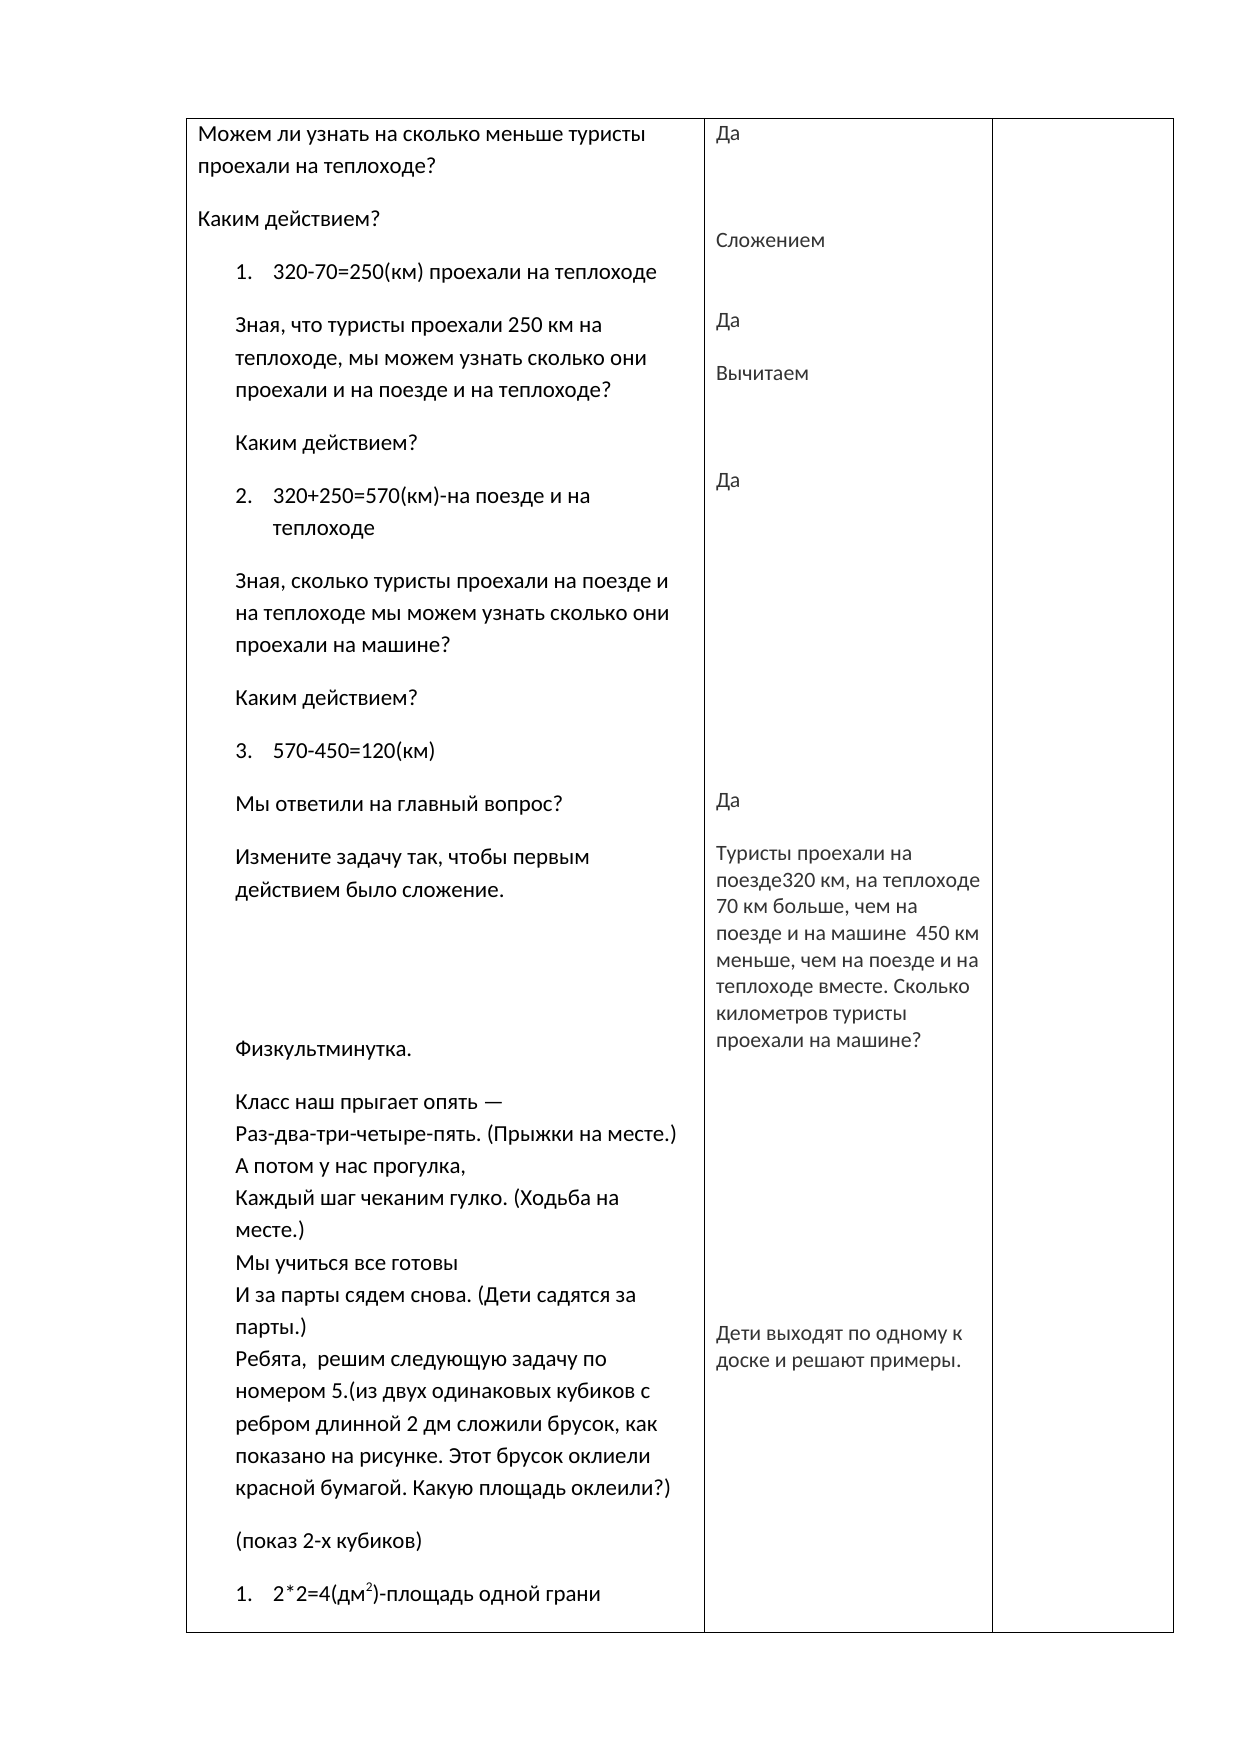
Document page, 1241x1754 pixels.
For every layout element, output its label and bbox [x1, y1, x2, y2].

table_cell [993, 119, 1173, 1632]
table_cell [187, 119, 704, 1632]
table_cell [705, 119, 992, 1632]
